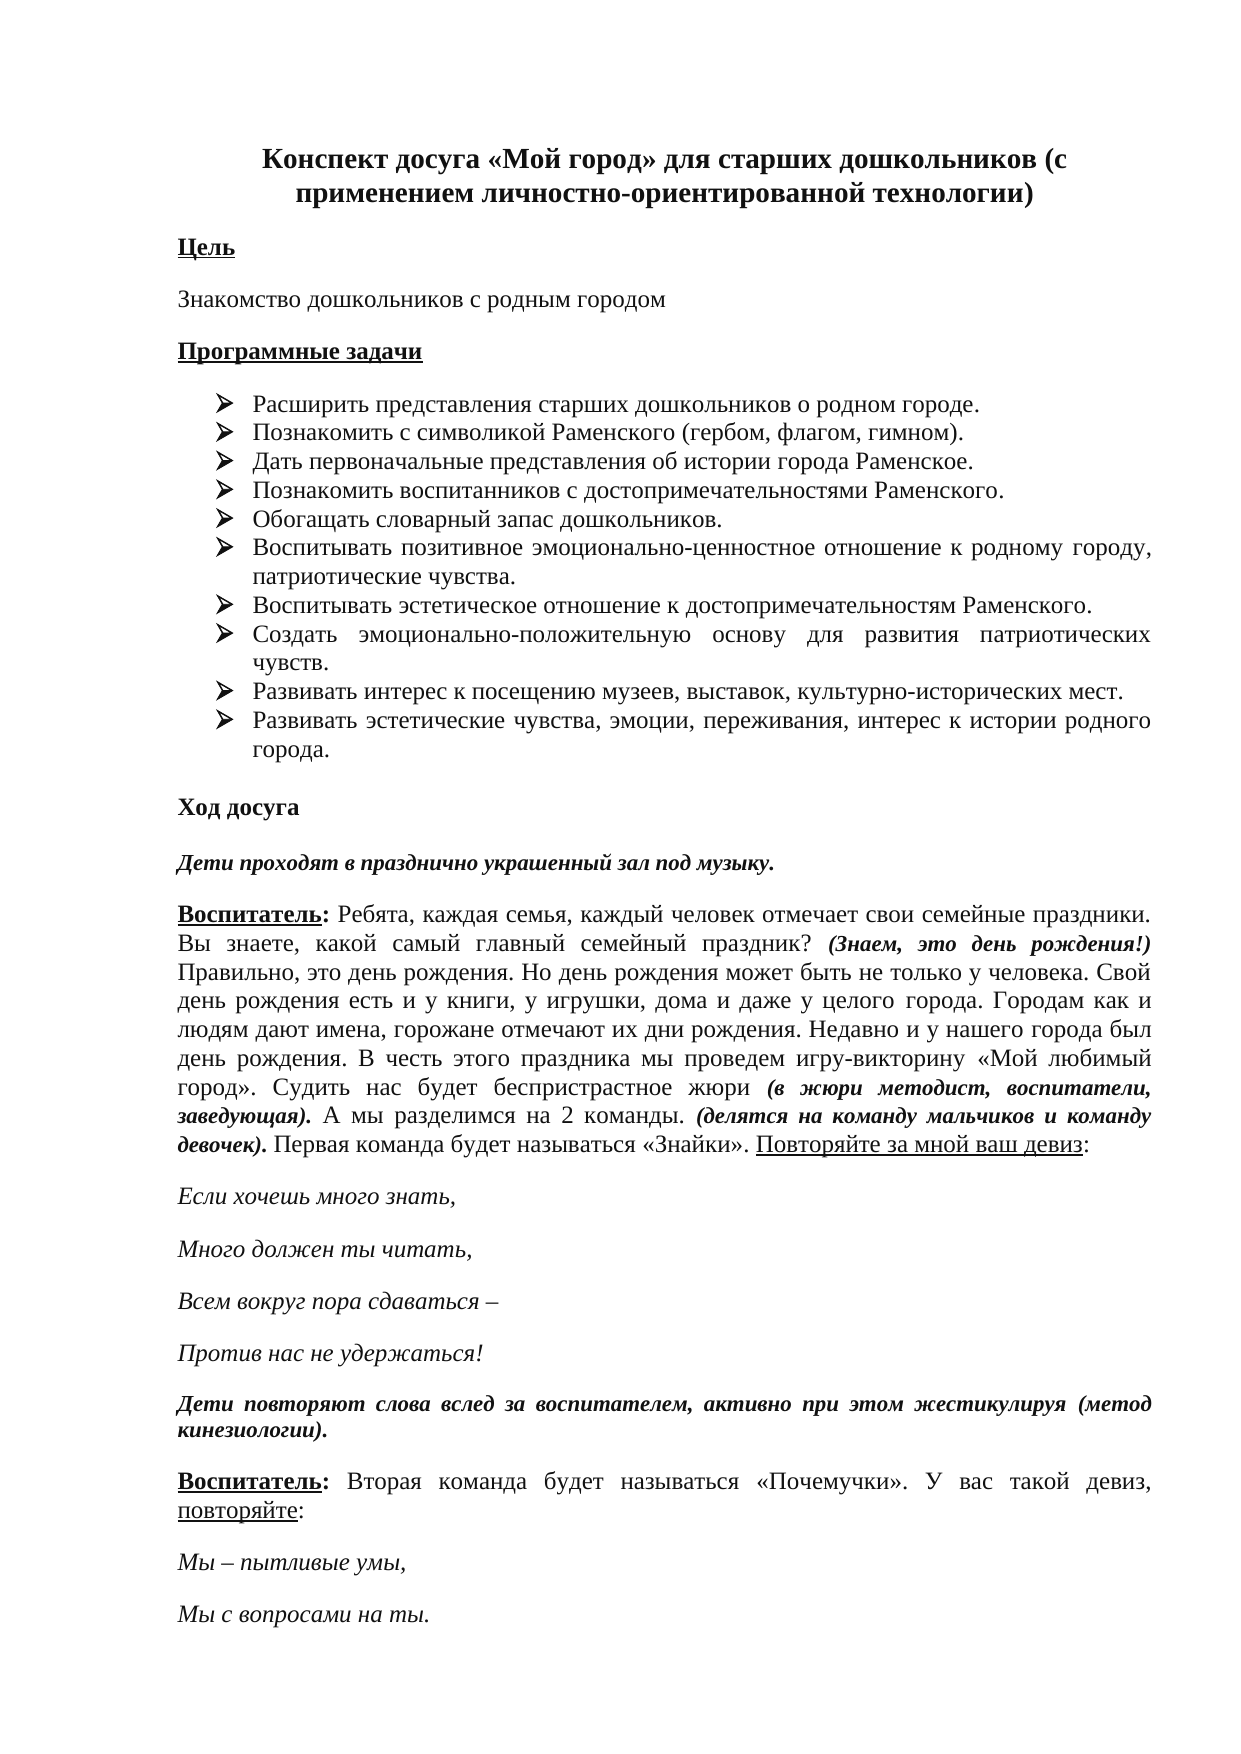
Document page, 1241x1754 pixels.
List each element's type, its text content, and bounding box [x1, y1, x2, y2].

list Дать первоначальные представления об истории города Раменское. [215, 446, 1152, 475]
text Знакомство дошкольников с родным городом [177, 284, 1152, 313]
text Дети проходят в празднично украшенный зал под музыку. [177, 849, 1152, 876]
list Воспитывать эстетическое отношение к достопримечательностям Раменского. [215, 590, 1152, 619]
text Конспект досуга «Мой город» для старших дошкольников (с применением личностно-ориентированной технологии) [177, 142, 1152, 209]
text Воспитатель: Ребята, каждая семья, каждый человек отмечает свои семейные праздники. Вы знаете, какой самый главный семейный праздник? (Знаем, это день рождения!) Правильно, это день рождения. Но день рождения может быть не только у человека. Свой день рождения есть и у книги, у игрушки, дома и даже у целого города. Городам как и людям дают имена, горожане отмечают их дни рождения. Недавно и у нашего города был день рождения. В честь этого праздника мы проведем игру-викторину «Мой любимый город». Судить нас будет беспристрастное жюри (в жюри методист, воспитатели, заведующая). А мы разделимся на 2 команды. (делятся на команду мальчиков и команду девочек). Первая команда будет называться «Знайки». Повторяйте за мной ваш девиз: [177, 899, 1152, 1158]
list Развивать интерес к посещению музеев, выставок, культурно-исторических мест. [215, 676, 1152, 705]
text Программные задачи [177, 336, 1152, 365]
list Обогащать словарный запас дошкольников. [215, 504, 1152, 532]
text Если хочешь много знать, [177, 1181, 1152, 1210]
text Дети повторяют слова вслед за воспитателем, активно при этом жестикулируя (метод кинезиологии). [177, 1390, 1152, 1443]
list Воспитывать позитивное эмоционально-ценностное отношение к родному городу, патриотические чувства. [215, 532, 1152, 590]
text Воспитатель: Вторая команда будет называться «Почемучки». У вас такой девиз, повторяйте: [177, 1466, 1152, 1524]
list Познакомить с символикой Раменского (гербом, флагом, гимном). [215, 417, 1152, 446]
list Создать эмоционально-положительную основу для развития патриотических чувств. [215, 619, 1152, 676]
text Всем вокруг пора сдаваться – [177, 1286, 1152, 1314]
text Против нас не удержаться! [177, 1338, 1152, 1367]
text Мы – пытливые умы, [177, 1547, 1152, 1576]
list Познакомить воспитанников с достопримечательностями Раменского. [215, 475, 1152, 504]
list Развивать эстетические чувства, эмоции, переживания, интерес к истории родного города. [215, 705, 1152, 762]
text Ход досуга [177, 792, 1152, 820]
text Цель [177, 232, 1152, 261]
text Мы с вопросами на ты. [177, 1599, 1152, 1628]
list Расширить представления старших дошкольников о родном городе. [215, 389, 1152, 417]
text Много должен ты читать, [177, 1234, 1152, 1262]
